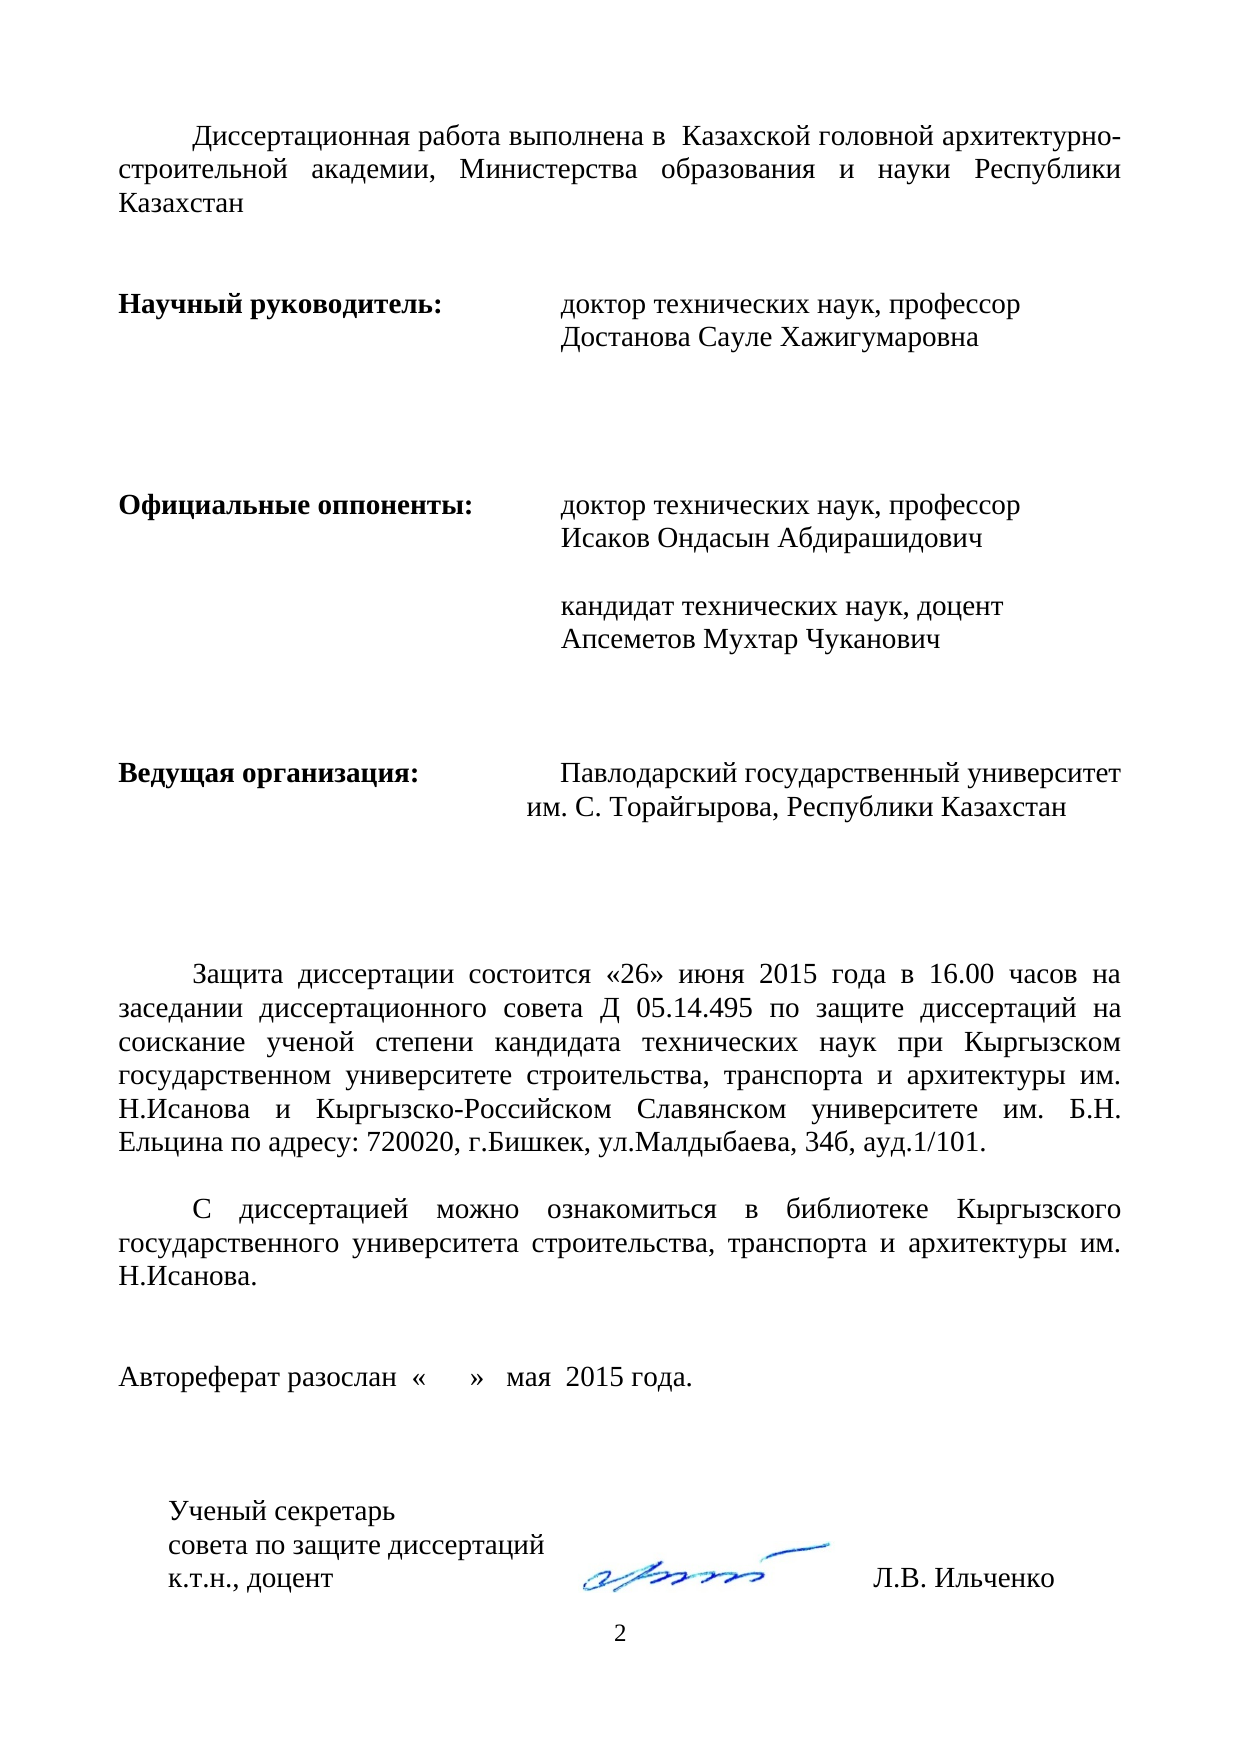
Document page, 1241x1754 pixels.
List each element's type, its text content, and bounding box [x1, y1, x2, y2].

text Исаков Ондасын Абдирашидович [487, 521, 1122, 554]
table_header Л.В. Ильченко [862, 1493, 1083, 1617]
text Автореферат разослан « » мая 2015 года. [118, 1359, 1122, 1393]
text им. С. Торайгырова, Республики Казахстан [118, 789, 1122, 822]
text Достанова Сауле Хажигумаровна [487, 319, 1122, 353]
text Апсеметов Мухтар Чуканович [487, 621, 1122, 655]
table_header Ученый секретарь совета по защите диссертаций к.т.н., доцент [157, 1493, 567, 1617]
table_header [567, 1493, 862, 1617]
text Диссертационная работа выполнена в Казахской головной архитектурно-строительной академии, Министерства образования и науки Республики Казахстан [118, 118, 1122, 219]
text С диссертацией можно ознакомиться в библиотеке Кыргызского государственного университета строительства, транспорта и архитектуры им. Н.Исанова. [118, 1191, 1122, 1292]
text Ведущая организация: Павлодарский государственный университет [118, 755, 1122, 789]
text кандидат технических наук, доцент [487, 588, 1122, 621]
text Научный руководитель: доктор технических наук, профессор [118, 286, 1122, 319]
text Защита диссертации состоится «26» июня 2015 года в 16.00 часов на заседании диссертационного совета Д 05.14.495 по защите диссертаций на соискание ученой степени кандидата технических наук при Кыргызском государственном университете строительства, транспорта и архитектуры им. Н.Исанова и Кыргызско-Российском Славянском университете им. Б.Н. Ельцина по адресу: 720020, г.Бишкек, ул.Малдыбаева, 34б, ауд.1/101. [118, 957, 1122, 1158]
picture [577, 1541, 836, 1593]
text Официальные оппоненты: доктор технических наук, профессор [118, 487, 1122, 521]
